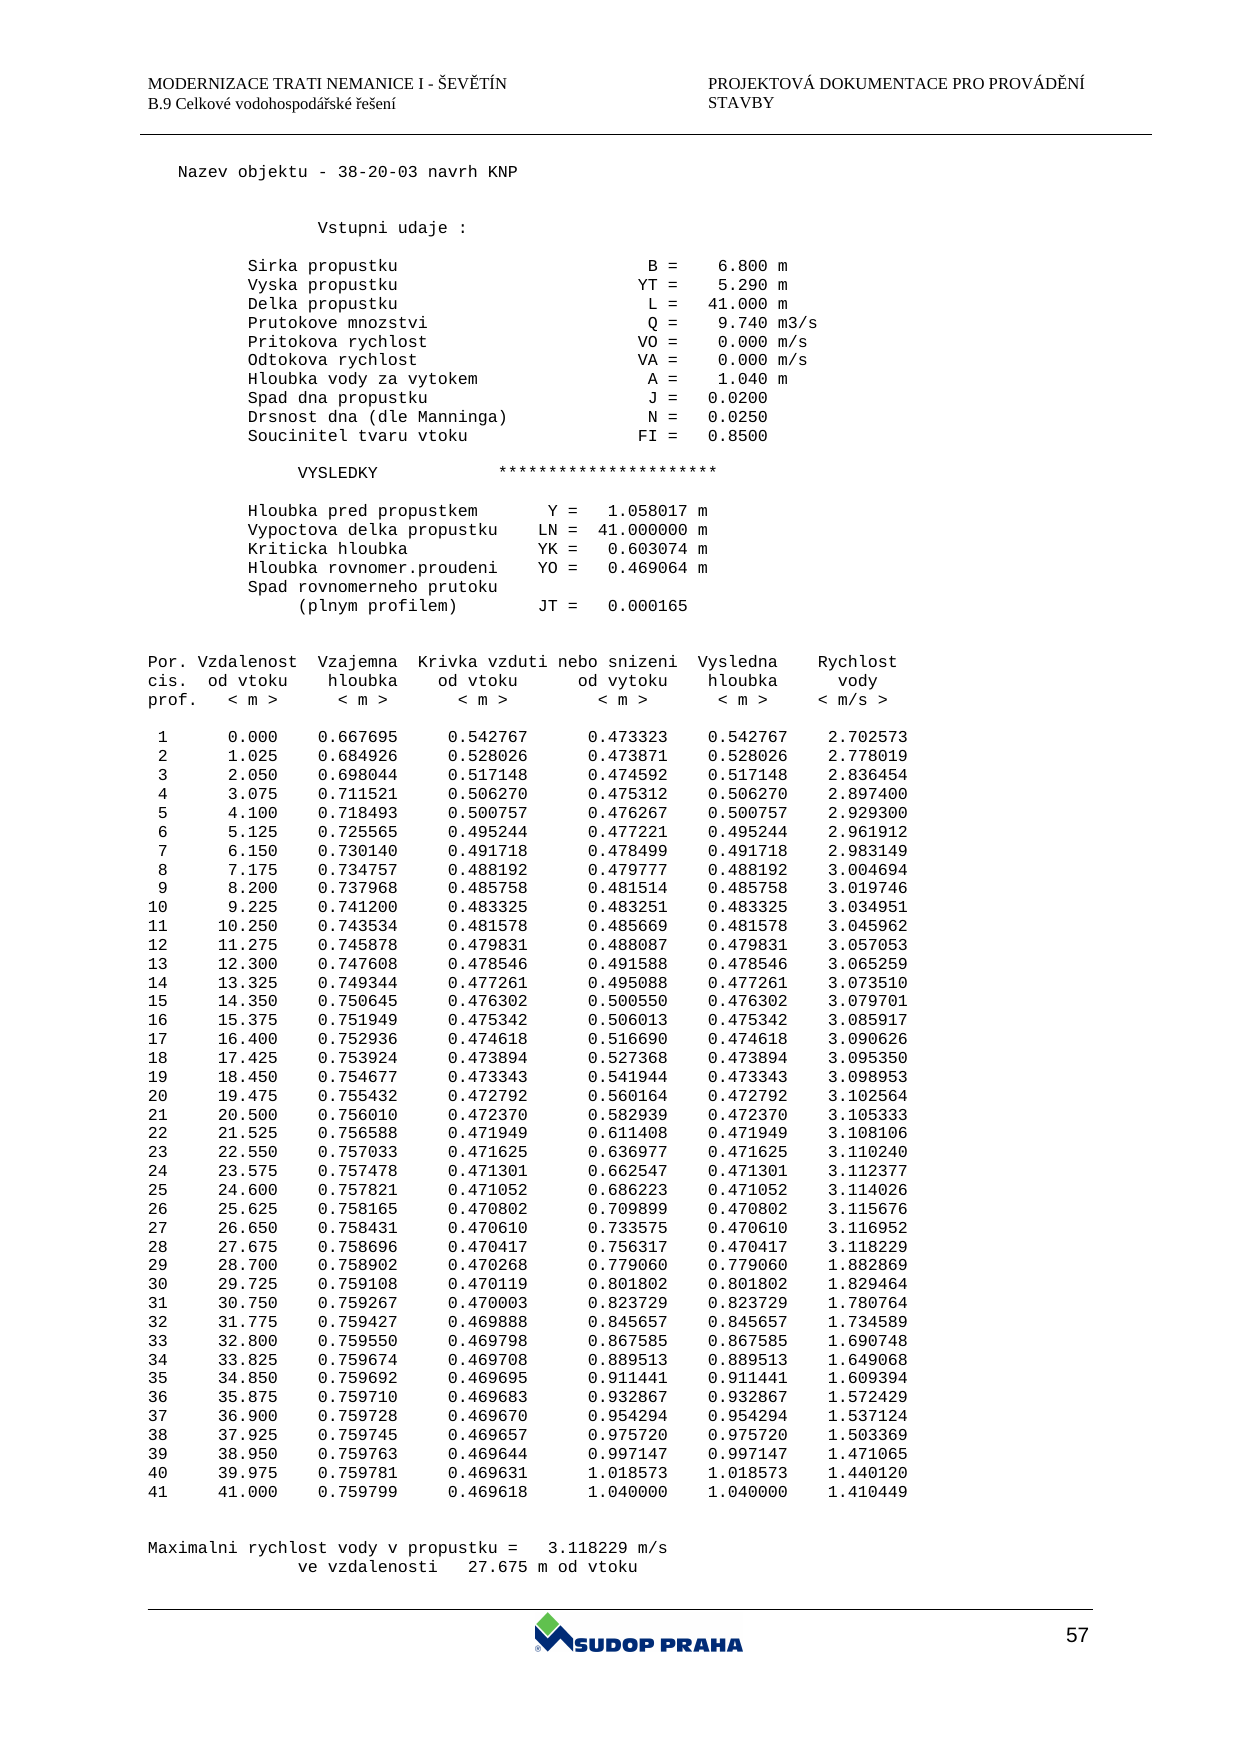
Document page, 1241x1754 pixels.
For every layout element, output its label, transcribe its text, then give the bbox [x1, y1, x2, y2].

text 37 36.900 0.759728 0.469670 0.954294 0.954294 1.537124 [148, 1408, 1122, 1427]
text Odtokova rychlost VA = 0.000 m/s [148, 352, 1122, 371]
text (plnym profilem) JT = 0.000165 [148, 597, 1122, 616]
text 24 23.575 0.757478 0.471301 0.662547 0.471301 3.112377 [148, 1163, 1122, 1182]
text 2 1.025 0.684926 0.528026 0.473871 0.528026 2.778019 [148, 748, 1122, 767]
text 35 34.850 0.759692 0.469695 0.911441 0.911441 1.609394 [148, 1370, 1122, 1389]
text Hloubka vody za vytokem A = 1.040 m [148, 371, 1122, 390]
text 1 0.000 0.667695 0.542767 0.473323 0.542767 2.702573 [148, 729, 1122, 748]
text Hloubka rovnomer.proudeni YO = 0.469064 m [148, 559, 1122, 578]
text 11 10.250 0.743534 0.481578 0.485669 0.481578 3.045962 [148, 918, 1122, 936]
text Spad rovnomerneho prutoku [148, 578, 1122, 597]
text 14 13.325 0.749344 0.477261 0.495088 0.477261 3.073510 [148, 974, 1122, 993]
text VYSLEDKY ********************** [148, 465, 1122, 484]
text Nazev objektu - 38-20-03 navrh KNP [148, 163, 1092, 182]
text 27 26.650 0.758431 0.470610 0.733575 0.470610 3.116952 [148, 1219, 1122, 1238]
text 25 24.600 0.757821 0.471052 0.686223 0.471052 3.114026 [148, 1182, 1122, 1200]
text Hloubka pred propustkem Y = 1.058017 m [148, 503, 1122, 522]
text 10 9.225 0.741200 0.483325 0.483251 0.483325 3.034951 [148, 899, 1122, 918]
text Por. Vzdalenost Vzajemna Krivka vzduti nebo snizeni Vysledna Rychlost [148, 654, 1122, 672]
text 16 15.375 0.751949 0.475342 0.506013 0.475342 3.085917 [148, 1012, 1122, 1031]
text Pritokova rychlost VO = 0.000 m/s [148, 333, 1122, 352]
text 23 22.550 0.757033 0.471625 0.636977 0.471625 3.110240 [148, 1144, 1122, 1163]
text Kriticka hloubka YK = 0.603074 m [148, 541, 1122, 559]
text 32 31.775 0.759427 0.469888 0.845657 0.845657 1.734589 [148, 1313, 1122, 1332]
text Sirka propustku B = 6.800 m [148, 258, 1122, 277]
text 30 29.725 0.759108 0.470119 0.801802 0.801802 1.829464 [148, 1276, 1122, 1295]
text Delka propustku L = 41.000 m [148, 295, 1122, 314]
text 12 11.275 0.745878 0.479831 0.488087 0.479831 3.057053 [148, 936, 1122, 955]
text prof. < m > < m > < m > < m > < m > < m/s > [148, 691, 1122, 710]
text 31 30.750 0.759267 0.470003 0.823729 0.823729 1.780764 [148, 1295, 1122, 1313]
picture [535, 1612, 743, 1652]
text 28 27.675 0.758696 0.470417 0.756317 0.470417 3.118229 [148, 1238, 1122, 1257]
text 13 12.300 0.747608 0.478546 0.491588 0.478546 3.065259 [148, 955, 1122, 974]
text Drsnost dna (dle Manninga) N = 0.0250 [148, 408, 1122, 427]
text 15 14.350 0.750645 0.476302 0.500550 0.476302 3.079701 [148, 993, 1122, 1012]
text 18 17.425 0.753924 0.473894 0.527368 0.473894 3.095350 [148, 1049, 1122, 1068]
text 19 18.450 0.754677 0.473343 0.541944 0.473343 3.098953 [148, 1068, 1122, 1087]
text 7 6.150 0.730140 0.491718 0.478499 0.491718 2.983149 [148, 842, 1122, 861]
text ve vzdalenosti 27.675 m od vtoku [148, 1559, 1122, 1577]
text 21 20.500 0.756010 0.472370 0.582939 0.472370 3.105333 [148, 1106, 1122, 1125]
text Vypoctova delka propustku LN = 41.000000 m [148, 522, 1122, 541]
text 22 21.525 0.756588 0.471949 0.611408 0.471949 3.108106 [148, 1125, 1122, 1144]
text 20 19.475 0.755432 0.472792 0.560164 0.472792 3.102564 [148, 1087, 1122, 1106]
text 40 39.975 0.759781 0.469631 1.018573 1.018573 1.440120 [148, 1464, 1122, 1483]
text Vyska propustku YT = 5.290 m [148, 277, 1122, 295]
text 29 28.700 0.758902 0.470268 0.779060 0.779060 1.882869 [148, 1257, 1122, 1276]
text 33 32.800 0.759550 0.469798 0.867585 0.867585 1.690748 [148, 1332, 1122, 1351]
text Spad dna propustku J = 0.0200 [148, 390, 1122, 408]
text 26 25.625 0.758165 0.470802 0.709899 0.470802 3.115676 [148, 1200, 1122, 1219]
text 9 8.200 0.737968 0.485758 0.481514 0.485758 3.019746 [148, 880, 1122, 899]
text 5 4.100 0.718493 0.500757 0.476267 0.500757 2.929300 [148, 804, 1122, 823]
text Prutokove mnozstvi Q = 9.740 m3/s [148, 314, 1122, 333]
text 39 38.950 0.759763 0.469644 0.997147 0.997147 1.471065 [148, 1446, 1122, 1464]
text 4 3.075 0.711521 0.506270 0.475312 0.506270 2.897400 [148, 786, 1122, 804]
text cis. od vtoku hloubka od vtoku od vytoku hloubka vody [148, 672, 1122, 691]
text 41 41.000 0.759799 0.469618 1.040000 1.040000 1.410449 [148, 1483, 1122, 1502]
text 8 7.175 0.734757 0.488192 0.479777 0.488192 3.004694 [148, 861, 1122, 880]
text Soucinitel tvaru vtoku FI = 0.8500 [148, 427, 1122, 446]
text Maximalni rychlost vody v propustku = 3.118229 m/s [148, 1540, 1122, 1559]
text Vstupni udaje : [148, 220, 1122, 239]
text 34 33.825 0.759674 0.469708 0.889513 0.889513 1.649068 [148, 1351, 1122, 1370]
text 17 16.400 0.752936 0.474618 0.516690 0.474618 3.090626 [148, 1031, 1122, 1049]
text 38 37.925 0.759745 0.469657 0.975720 0.975720 1.503369 [148, 1427, 1122, 1446]
text 3 2.050 0.698044 0.517148 0.474592 0.517148 2.836454 [148, 767, 1122, 786]
text 6 5.125 0.725565 0.495244 0.477221 0.495244 2.961912 [148, 823, 1122, 842]
text 36 35.875 0.759710 0.469683 0.932867 0.932867 1.572429 [148, 1389, 1122, 1408]
